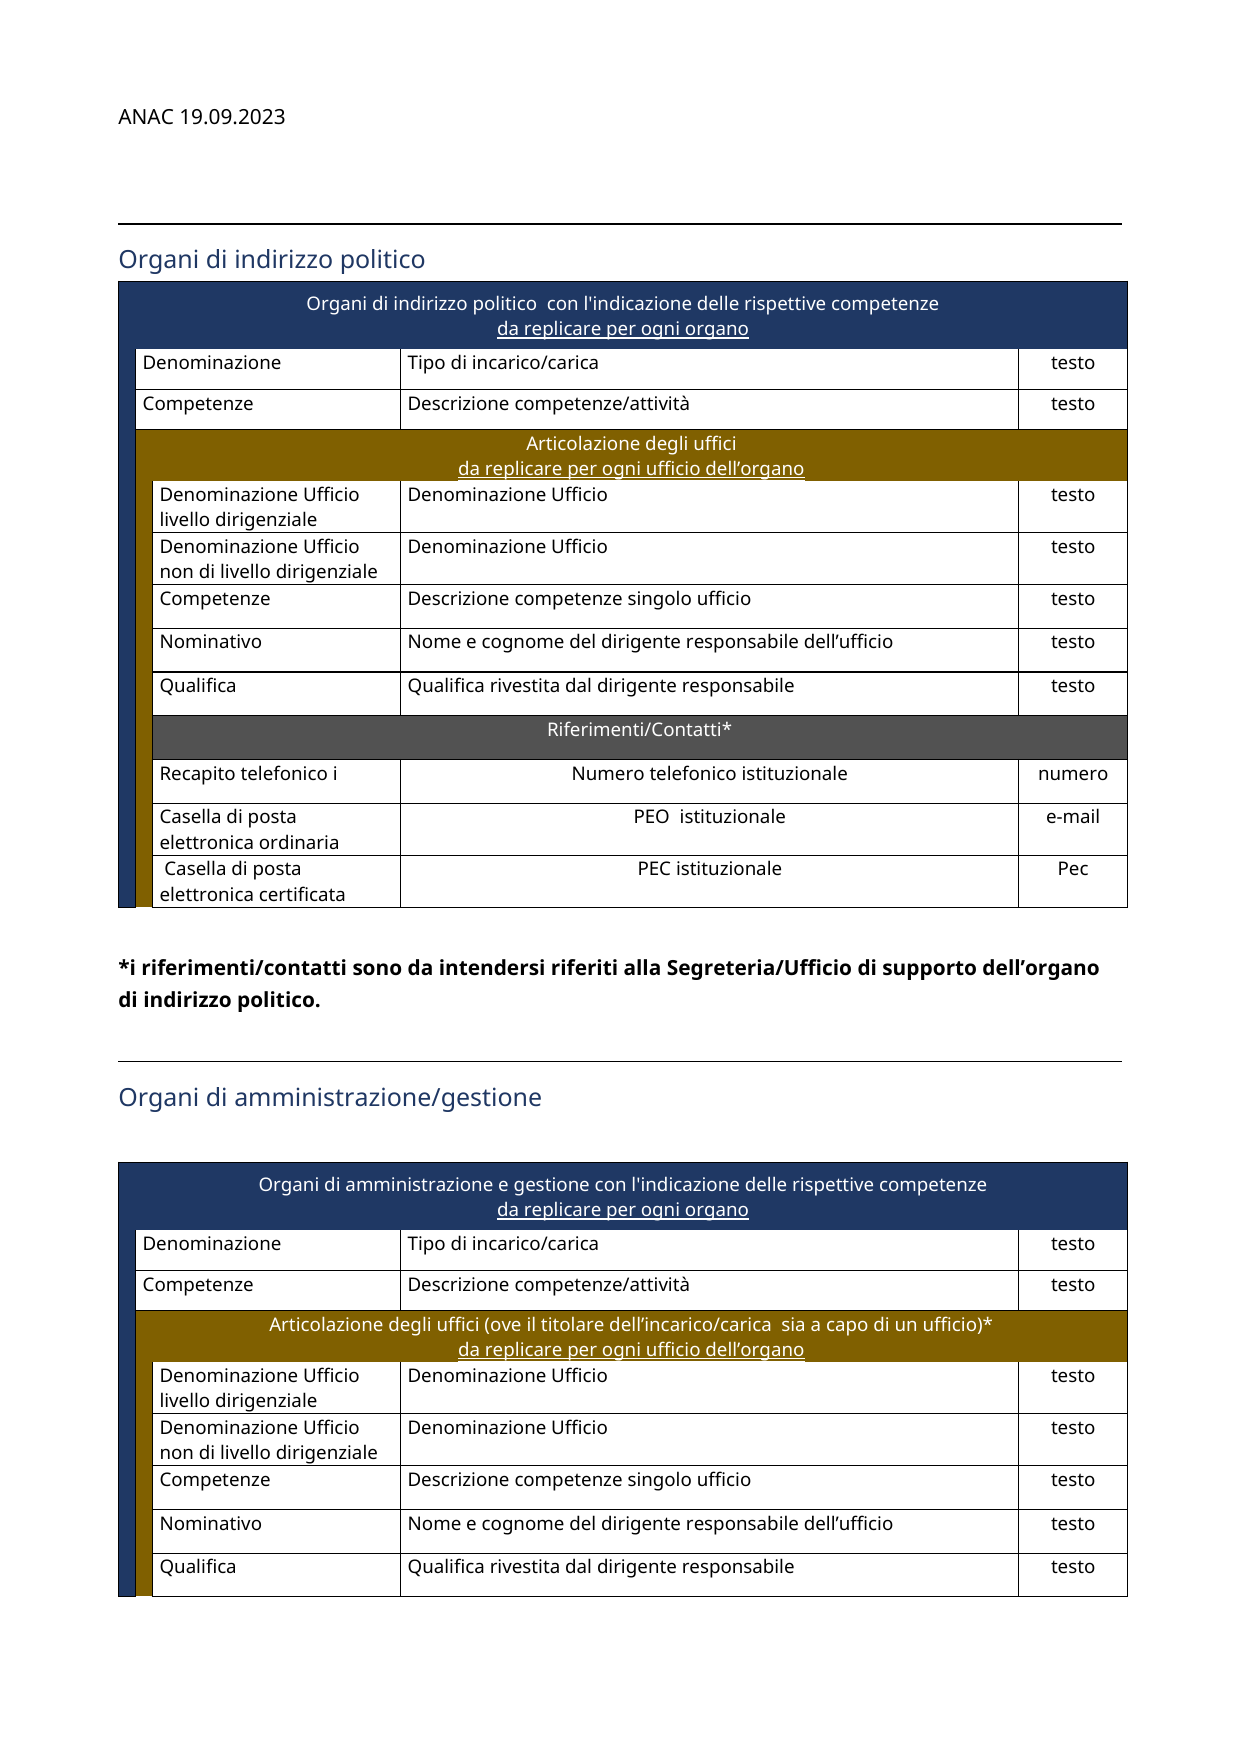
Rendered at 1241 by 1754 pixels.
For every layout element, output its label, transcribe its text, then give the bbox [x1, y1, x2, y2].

table_cell PEO istituzionale [401, 804, 1018, 854]
text *i riferimenti/contatti sono da intendersi riferiti alla Segreteria/Ufficio di supporto dell’organo di indirizzo politico. [118, 953, 1122, 1014]
table_cell Descrizione competenze singolo ufficio [401, 585, 1018, 628]
table_cell Denominazione Ufficio [401, 533, 1018, 584]
table_cell Descrizione competenze singolo ufficio [401, 1466, 1018, 1509]
table_cell testo [1019, 1230, 1127, 1270]
table_cell Denominazione Ufficio [401, 1414, 1018, 1465]
table_header Organi di amministrazione e gestione con l'indicazione delle rispettive competenze da replicare per ogni organo [119, 1163, 1127, 1230]
table_cell testo [1019, 481, 1127, 532]
table_cell Denominazione Ufficio [401, 1362, 1018, 1413]
table_cell e-mail [1019, 804, 1127, 854]
table_cell Denominazione Ufficio non di livello dirigenziale [153, 533, 400, 584]
table_cell testo [1019, 1554, 1127, 1596]
table_cell Denominazione [136, 1230, 400, 1270]
table_cell testo [1019, 1466, 1127, 1509]
subtitle Organi di amministrazione/gestione [118, 1079, 1122, 1113]
table_cell Nome e cognome del dirigente responsabile dell’ufficio [401, 629, 1018, 671]
table_cell Articolazione degli uffici (ove il titolare dell’incarico/carica sia a capo di un ufficio)* da replicare per ogni ufficio dell’organo [136, 1311, 1127, 1362]
table_cell [119, 1230, 135, 1596]
table_cell Denominazione Ufficio livello dirigenziale [153, 481, 400, 532]
table_cell numero [1019, 760, 1127, 802]
table_cell [136, 481, 152, 907]
table_cell Pec [1019, 856, 1127, 907]
table_cell Competenze [153, 1466, 400, 1509]
table_cell Casella di posta elettronica certificata [153, 856, 400, 907]
table_cell Competenze [136, 390, 400, 429]
table_cell Denominazione Ufficio non di livello dirigenziale [153, 1414, 400, 1465]
table_cell testo [1019, 1510, 1127, 1552]
table_cell Qualifica rivestita dal dirigente responsabile [401, 673, 1018, 715]
table_cell Nominativo [153, 629, 400, 671]
table_cell testo [1019, 1271, 1127, 1310]
table_cell Recapito telefonico i [153, 760, 400, 802]
table_cell PEC istituzionale [401, 856, 1018, 907]
table_cell Nome e cognome del dirigente responsabile dell’ufficio [401, 1510, 1018, 1552]
table_cell Qualifica [153, 673, 400, 715]
table_cell Tipo di incarico/carica [401, 349, 1018, 389]
table_cell Articolazione degli uffici da replicare per ogni ufficio dell’organo [136, 430, 1127, 481]
table_cell Descrizione competenze/attività [401, 390, 1018, 429]
table_cell Denominazione Ufficio [401, 481, 1018, 532]
table_cell testo [1019, 1414, 1127, 1465]
table_cell testo [1019, 390, 1127, 429]
table_cell Nominativo [153, 1510, 400, 1552]
table_cell testo [1019, 673, 1127, 715]
table_cell Riferimenti/Contatti* [153, 716, 1127, 759]
table_cell Denominazione Ufficio livello dirigenziale [153, 1362, 400, 1413]
table_cell Denominazione [136, 349, 400, 389]
table_cell testo [1019, 533, 1127, 584]
table_cell [119, 349, 135, 907]
subtitle Organi di indirizzo politico [118, 241, 1122, 276]
table_cell Tipo di incarico/carica [401, 1230, 1018, 1270]
table_cell Descrizione competenze/attività [401, 1271, 1018, 1310]
table_cell testo [1019, 585, 1127, 628]
table_cell Competenze [136, 1271, 400, 1310]
table_header Organi di indirizzo politico con l'indicazione delle rispettive competenze da replicare per ogni organo [119, 282, 1127, 349]
table_cell Qualifica [153, 1554, 400, 1596]
table_cell Qualifica rivestita dal dirigente responsabile [401, 1554, 1018, 1596]
table_cell testo [1019, 1362, 1127, 1413]
table_cell testo [1019, 629, 1127, 671]
table_cell Numero telefonico istituzionale [401, 760, 1018, 802]
table_cell Competenze [153, 585, 400, 628]
table_cell testo [1019, 349, 1127, 389]
table_cell [136, 1362, 152, 1596]
table_cell Casella di posta elettronica ordinaria [153, 804, 400, 854]
